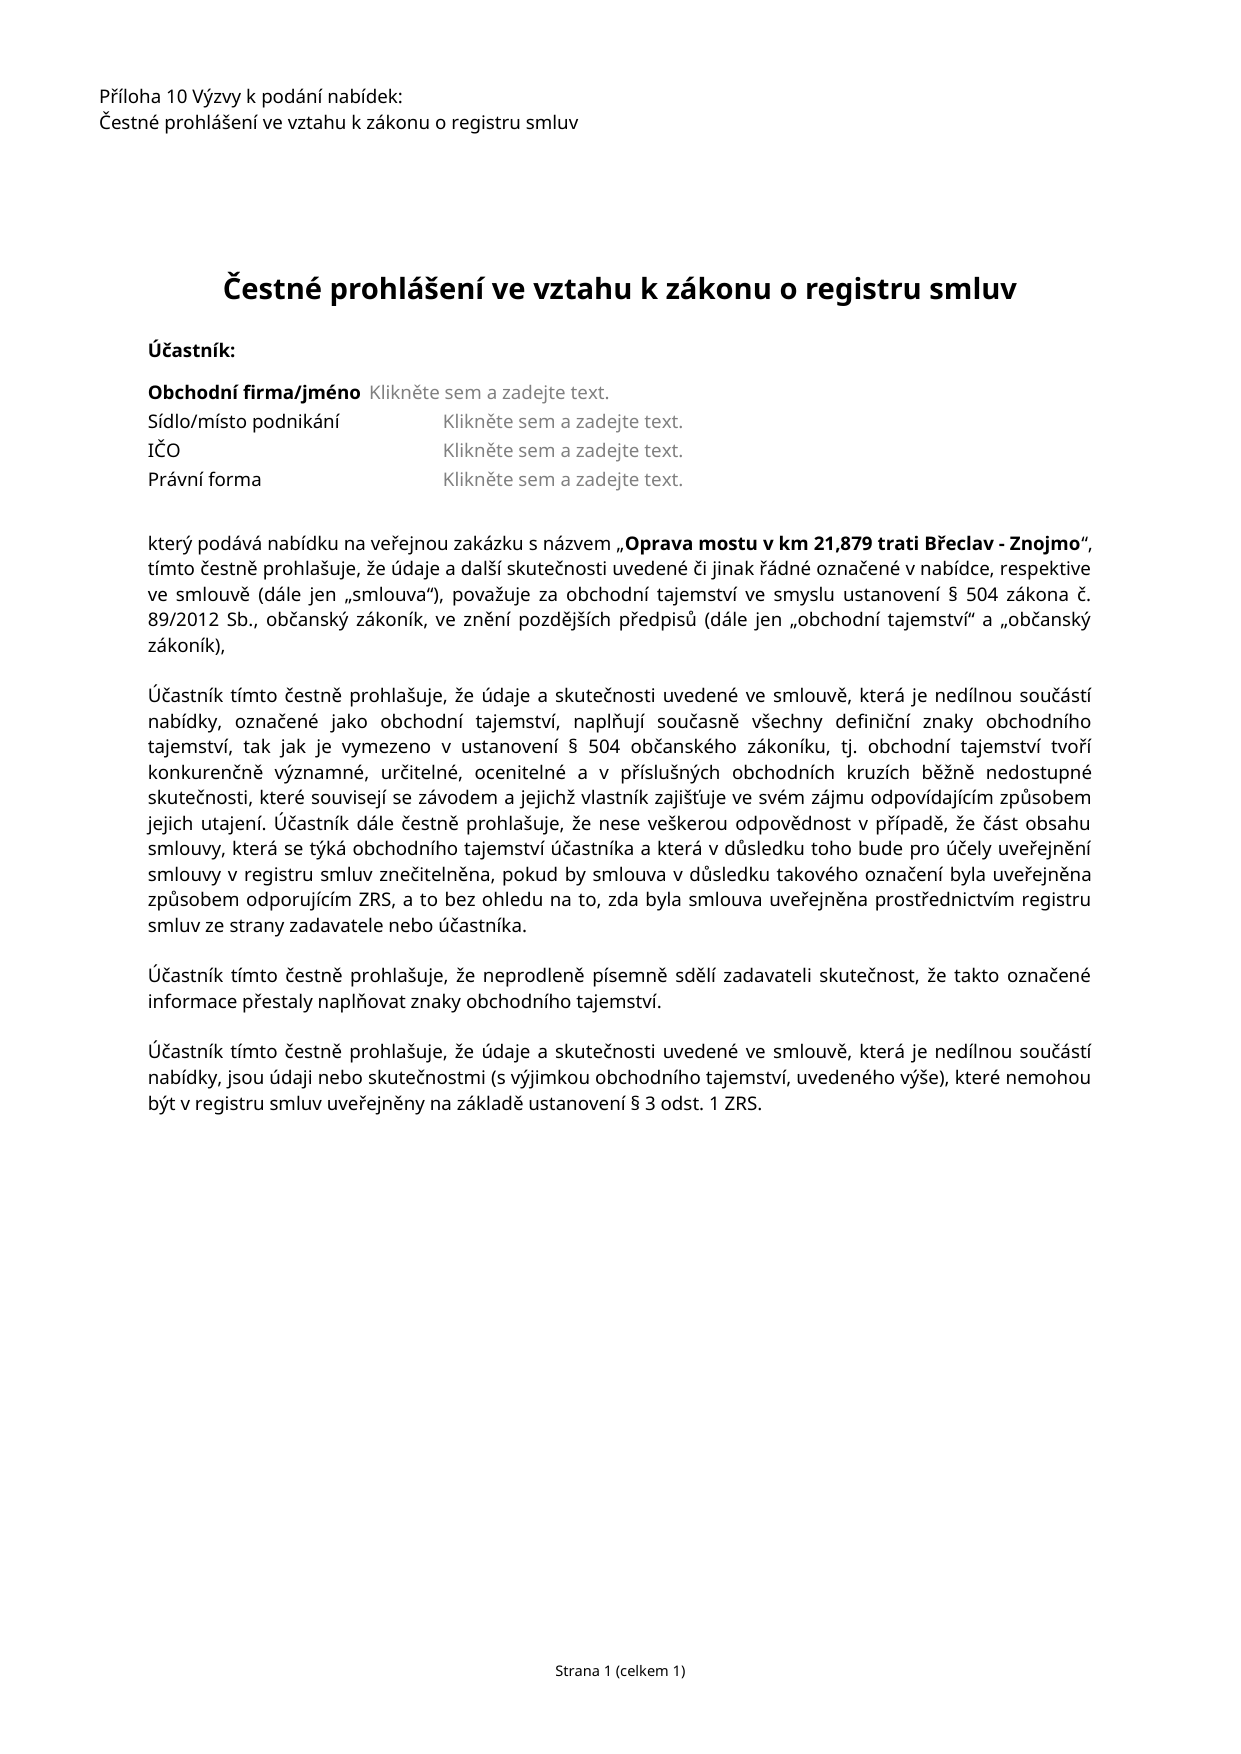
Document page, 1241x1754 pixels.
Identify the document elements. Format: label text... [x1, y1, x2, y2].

text Účastník: [148, 333, 1093, 364]
text který podává nabídku na veřejnou zakázku s názvem „Oprava mostu v km 21,879 trati Břeclav - Znojmo“, tímto čestně prohlašuje, že údaje a další skutečnosti uvedené či jinak řádné označené v nabídce, respektive ve smlouvě (dále jen „smlouva“), považuje za obchodní tajemství ve smyslu ustanovení § 504 zákona č. 89/2012 Sb., občanský zákoník, ve znění pozdějších předpisů (dále jen „obchodní tajemství“ a „občanský zákoník), [148, 530, 1093, 658]
text Účastník tímto čestně prohlašuje, že neprodleně písemně sdělí zadavateli skutečnost, že takto označené informace přestaly naplňovat znaky obchodního tajemství. [148, 963, 1093, 1014]
text Účastník tímto čestně prohlašuje, že údaje a skutečnosti uvedené ve smlouvě, která je nedílnou součástí nabídky, jsou údaji nebo skutečnostmi (s výjimkou obchodního tajemství, uvedeného výše), které nemohou být v registru smluv uveřejněny na základě ustanovení § 3 odst. 1 ZRS. [148, 1039, 1093, 1115]
text IČO [148, 434, 1093, 463]
text Sídlo/místo podnikání [148, 405, 1093, 434]
text Právní forma [148, 463, 1093, 492]
text Obchodní firma/jméno [148, 376, 1093, 405]
title Čestné prohlášení ve vztahu k zákonu o registru smluv [148, 268, 1093, 308]
text Účastník tímto čestně prohlašuje, že údaje a skutečnosti uvedené ve smlouvě, která je nedílnou součástí nabídky, označené jako obchodní tajemství, naplňují současně všechny definiční znaky obchodního tajemství, tak jak je vymezeno v ustanovení § 504 občanského zákoníku, tj. obchodní tajemství tvoří konkurenčně významné, určitelné, ocenitelné a v příslušných obchodních kruzích běžně nedostupné skutečnosti, které souvisejí se závodem a jejichž vlastník zajišťuje ve svém zájmu odpovídajícím způsobem jejich utajení. Účastník dále čestně prohlašuje, že nese veškerou odpovědnost v případě, že část obsahu smlouvy, která se týká obchodního tajemství účastníka a která v důsledku toho bude pro účely uveřejnění smlouvy v registru smluv znečitelněna, pokud by smlouva v důsledku takového označení byla uveřejněna způsobem odporujícím ZRS, a to bez ohledu na to, zda byla smlouva uveřejněna prostřednictvím registru smluv ze strany zadavatele nebo účastníka. [148, 683, 1093, 938]
